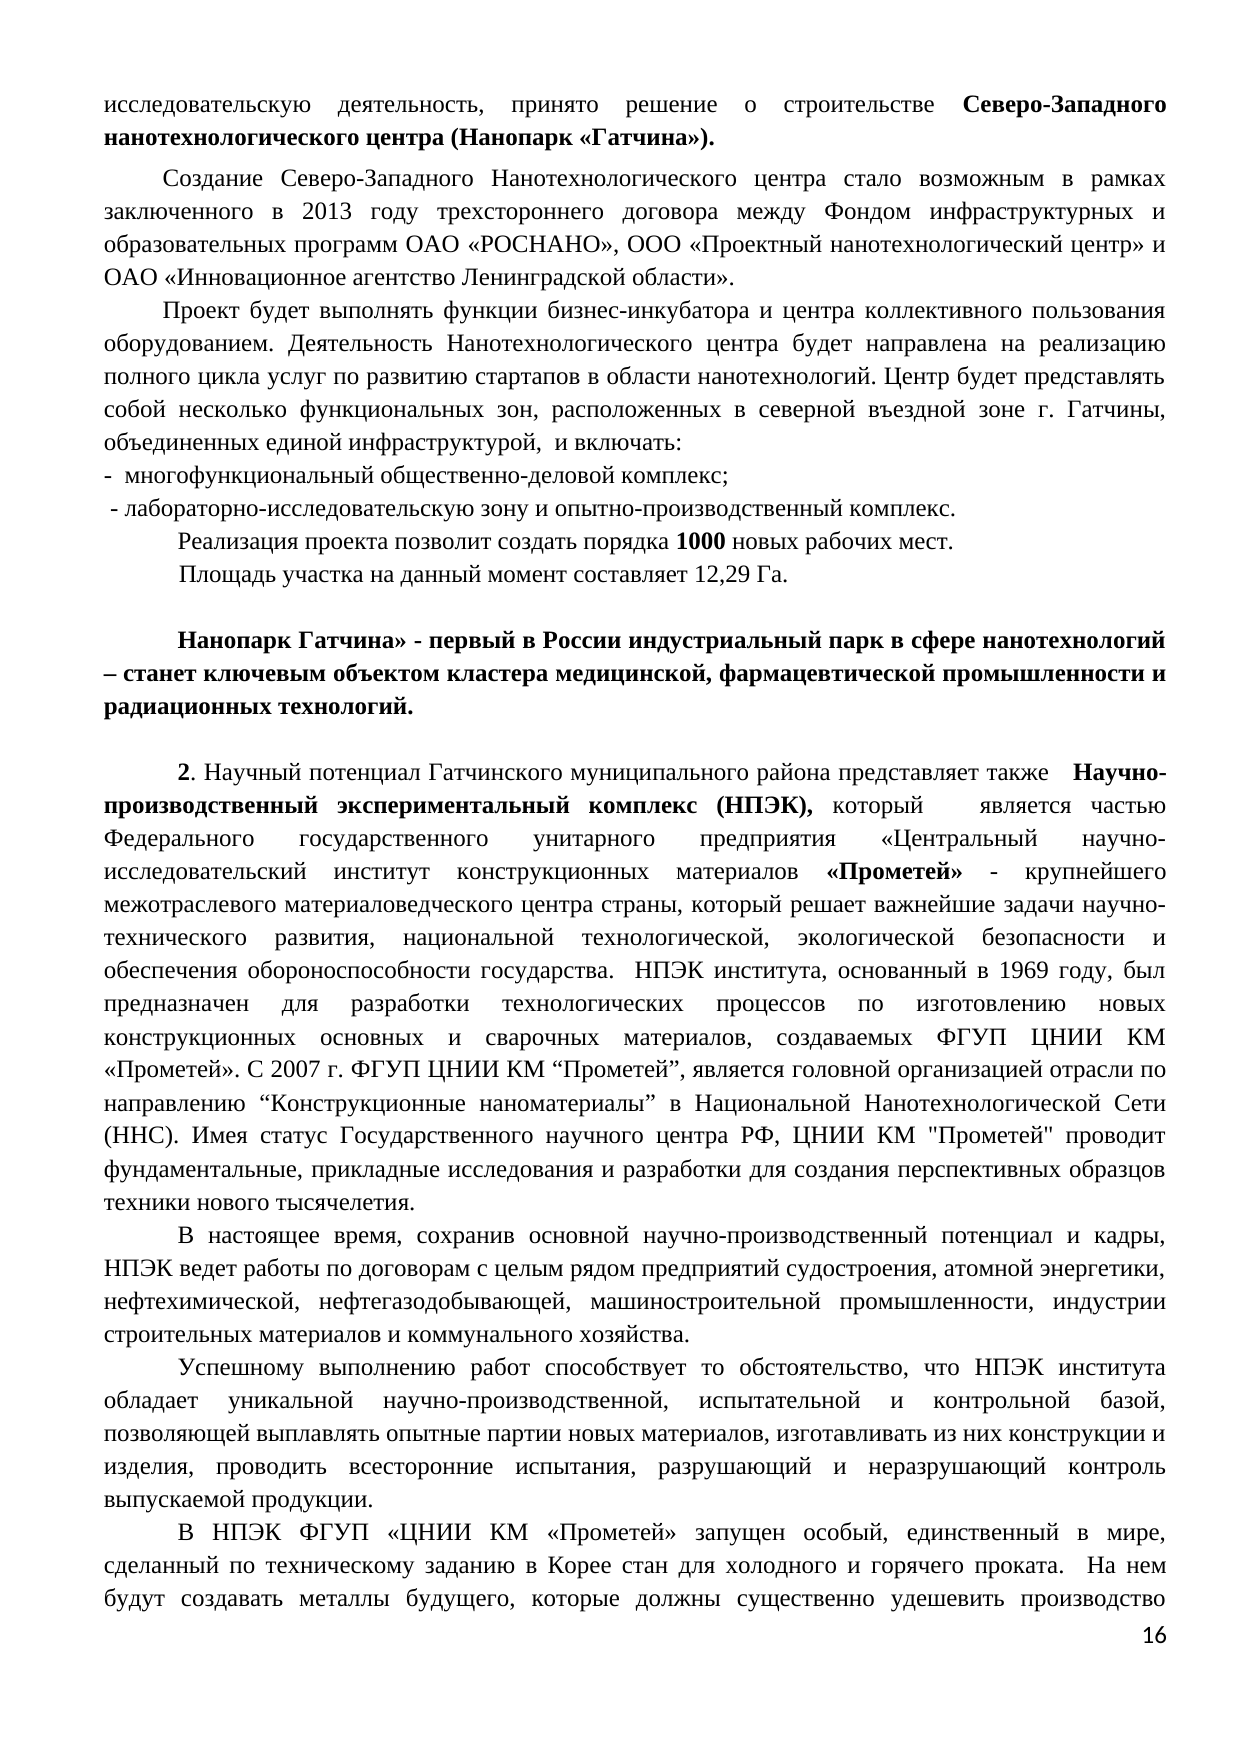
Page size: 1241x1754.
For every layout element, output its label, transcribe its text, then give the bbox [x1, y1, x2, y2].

text 2. Научный потенциал Гатчинского муниципального района представляет также Научно-производственный экспериментальный комплекс (НПЭК), который является частью Федерального государственного унитарного предприятия «Центральный научно-исследовательский институт конструкционных материалов «Прометей» - крупнейшего межотраслевого материаловедческого центра страны, который решает важнейшие задачи научно-технического развития, национальной технологической, экологической безопасности и обеспечения обороноспособности государства. НПЭК института, основанный в 1969 году, был предназначен для разработки технологических процессов по изготовлению новых конструкционных основных и сварочных материалов, создаваемых ФГУП ЦНИИ КМ «Прометей». C 2007 г. ФГУП ЦНИИ КМ “Прометей”, является головной организацией отрасли по направлению “Конструкционные наноматериалы” в Национальной Нанотехнологической Сети (ННС). Имея статус Государственного научного центра РФ, ЦНИИ КМ "Прометей" проводит фундаментальные, прикладные исследования и разработки для создания перспективных образцов техники нового тысячелетия. [103, 757, 1167, 1215]
text Успешному выполнению работ способствует то обстоятельство, что НПЭК института обладает уникальной научно-производственной, испытательной и контрольной базой, позволяющей выплавлять опытные партии новых материалов, изготавливать из них конструкции и изделия, проводить всесторонние испытания, разрушающий и неразрушающий контроль выпускаемой продукции. [103, 1352, 1167, 1513]
text В настоящее время, сохранив основной научно-производственный потенциал и кадры, НПЭК ведет работы по договорам с целым рядом предприятий судостроения, атомной энергетики, нефтехимической, нефтегазодобывающей, машиностроительной промышленности, индустрии строительных материалов и коммунального хозяйства. [103, 1220, 1167, 1347]
text Проект будет выполнять функции бизнес-инкубатора и центра коллективного пользования оборудованием. Деятельность Нанотехнологического центра будет направлена на реализацию полного цикла услуг по развитию стартапов в области нанотехнологий. Центр будет представлять собой несколько функциональных зон, расположенных в северной въездной зоне г. Гатчины, объединенных единой инфраструктурой, и включать: [103, 295, 1167, 456]
text - лабораторно-исследовательскую зону и опытно-производственный комплекс. [103, 493, 1167, 522]
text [103, 1517, 1167, 1612]
text Создание Северо-Западного Нанотехнологического центра стало возможным в рамках заключенного в 2013 году трехстороннего договора между Фондом инфраструктурных и образовательных программ ОАО «РОСНАНО», ООО «Проектный нанотехнологический центр» и ОАО «Инновационное агентство Ленинградской области». [103, 163, 1167, 291]
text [103, 89, 1167, 150]
text Площадь участка на данный момент составляет 12,29 Га. [103, 559, 1167, 588]
text - многофункциональный общественно-деловой комплекс; [103, 460, 1167, 489]
text Реализация проекта позволит создать порядка 1000 новых рабочих мест. [103, 526, 1167, 555]
text Нанопарк Гатчина» - первый в России индустриальный парк в сфере нанотехнологий – станет ключевым объектом кластера медицинской, фармацевтической промышленности и радиационных технологий. [103, 625, 1167, 720]
